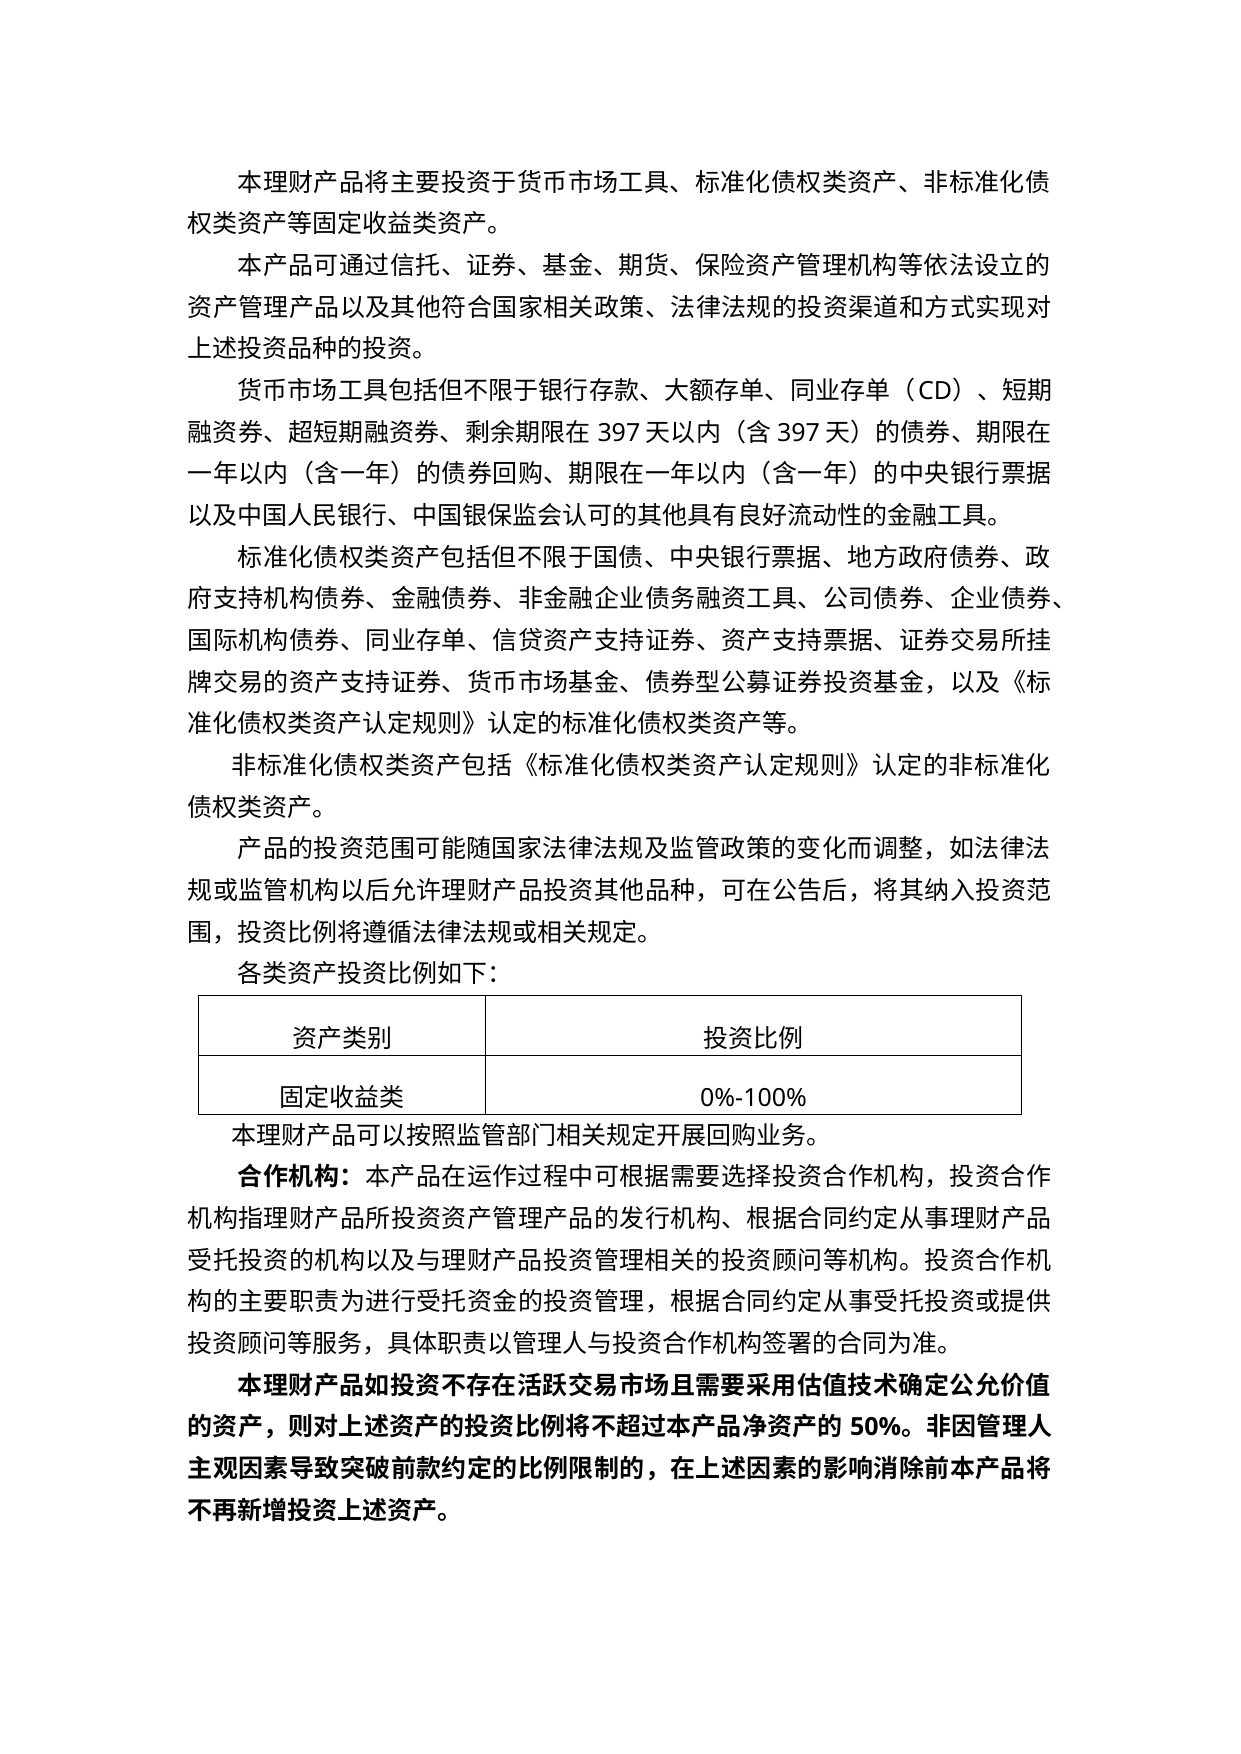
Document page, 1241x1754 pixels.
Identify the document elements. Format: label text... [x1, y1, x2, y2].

text 标准化债权类资产包括但不限于国债、中央银行票据、地方政府债券、政府支持机构债券、金融债券、非金融企业债务融资工具、公司债券、企业债券、国际机构债券、同业存单、信贷资产支持证券、资产支持票据、证券交易所挂牌交易的资产支持证券、货币市场基金、债券型公募证券投资基金，以及《标准化债权类资产认定规则》认定的标准化债权类资产等。 [187, 537, 1053, 740]
text 非标准化债权类资产包括《标准化债权类资产认定规则》认定的非标准化债权类资产。 [187, 745, 1053, 823]
text 本理财产品可以按照监管部门相关规定开展回购业务。 [187, 1115, 1053, 1151]
table_cell 0%-100% [486, 1056, 1021, 1114]
text 合作机构：本产品在运作过程中可根据需要选择投资合作机构，投资合作机构指理财产品所投资资产管理产品的发行机构、根据合同约定从事理财产品受托投资的机构以及与理财产品投资管理相关的投资顾问等机构。投资合作机构的主要职责为进行受托资金的投资管理，根据合同约定从事受托投资或提供投资顾问等服务，具体职责以管理人与投资合作机构签署的合同为准。 [187, 1157, 1053, 1360]
text 产品的投资范围可能随国家法律法规及监管政策的变化而调整，如法律法规或监管机构以后允许理财产品投资其他品种，可在公告后，将其纳入投资范围，投资比例将遵循法律法规或相关规定。 [187, 829, 1053, 948]
text 本理财产品如投资不存在活跃交易市场且需要采用估值技术确定公允价值的资产，则对上述资产的投资比例将不超过本产品净资产的50%。非因管理人主观因素导致突破前款约定的比例限制的，在上述因素的影响消除前本产品将不再新增投资上述资产。 [187, 1365, 1053, 1526]
text 各类资产投资比例如下： [187, 954, 1053, 990]
text 本理财产品将主要投资于货币市场工具、标准化债权类资产、非标准化债权类资产等固定收益类资产。 [187, 162, 1053, 240]
table_header 资产类别 [199, 996, 485, 1055]
table_cell 固定收益类 [199, 1056, 485, 1114]
text 本产品可通过信托、证券、基金、期货、保险资产管理机构等依法设立的资产管理产品以及其他符合国家相关政策、法律法规的投资渠道和方式实现对上述投资品种的投资。 [187, 245, 1053, 365]
table_header 投资比例 [486, 996, 1021, 1055]
text 货币市场工具包括但不限于银行存款、大额存单、同业存单（CD）、短期融资券、超短期融资券、剩余期限在397天以内（含397天）的债券、期限在一年以内（含一年）的债券回购、期限在一年以内（含一年）的中央银行票据以及中国人民银行、中国银保监会认可的其他具有良好流动性的金融工具。 [187, 370, 1053, 532]
